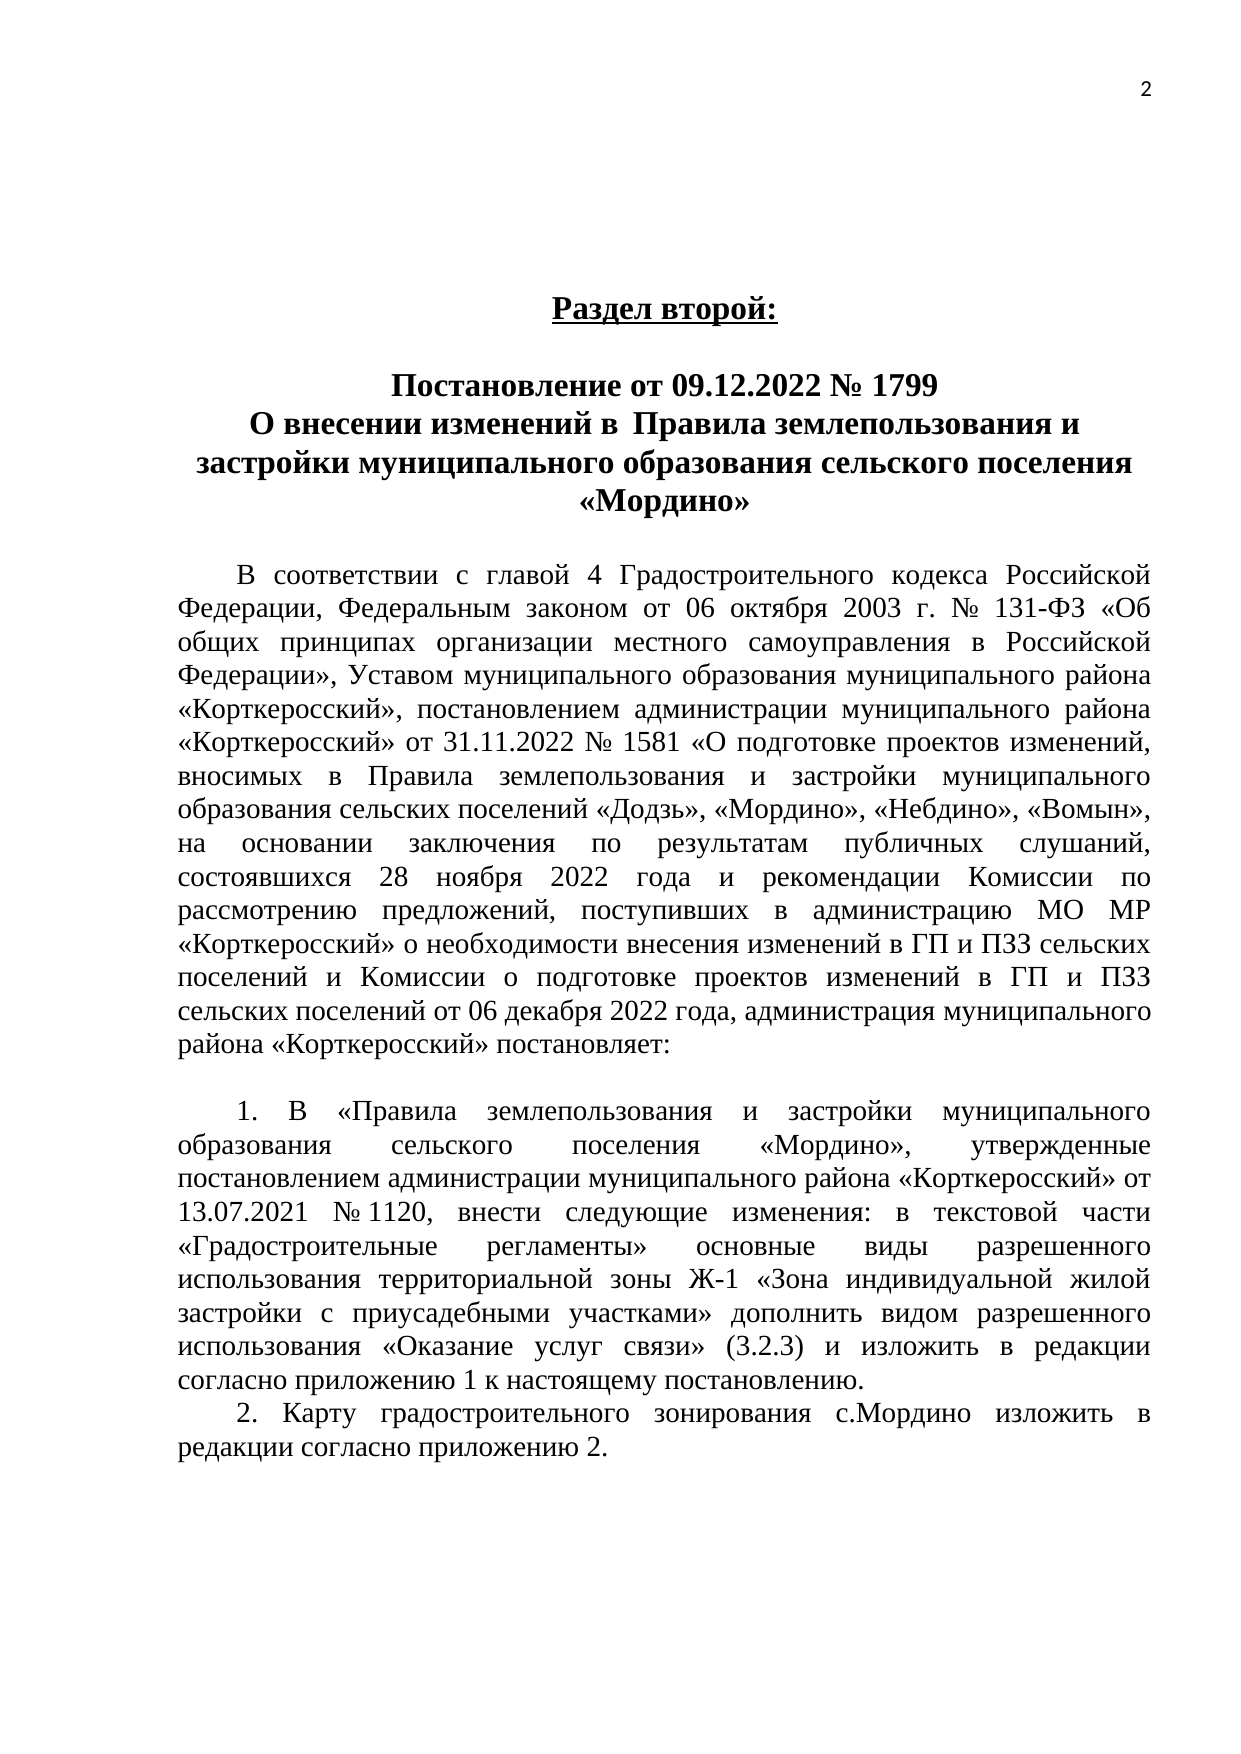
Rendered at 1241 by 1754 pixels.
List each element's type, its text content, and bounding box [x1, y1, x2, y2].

text В соответствии с главой 4 Градостроительного кодекса Российской Федерации, Федеральным законом от 06 октября 2003 г. № 131-ФЗ «Об общих принципах организации местного самоуправления в Российской Федерации», Уставом муниципального образования муниципального района «Корткеросский», постановлением администрации муниципального района «Корткеросский» от 31.11.2022 № 1581 «О подготовке проектов изменений, вносимых в Правила землепользования и застройки муниципального образования сельских поселений «Додзь», «Мордино», «Небдино», «Вомын», на основании заключения по результатам публичных слушаний, состоявшихся 28 ноября 2022 года и рекомендации Комиссии по рассмотрению предложений, поступивших в администрацию МО МР «Корткеросский» о необходимости внесения изменений в ГП и ПЗЗ сельских поселений и Комиссии о подготовке проектов изменений в ГП и ПЗЗ сельских поселений от 06 декабря 2022 года, администрация муниципального района «Корткеросский» постановляет: [177, 557, 1152, 1060]
text 2. Карту градостроительного зонирования с.Мордино изложить в редакции согласно приложению 2. [177, 1395, 1152, 1462]
text Раздел второй: [177, 288, 1152, 327]
text Постановление от 09.12.2022 № 1799 [177, 365, 1152, 403]
text 1. В «Правила землепользования и застройки муниципального образования сельского поселения «Мордино», утвержденные постановлением администрации муниципального района «Корткеросский» от 13.07.2021 № 1120, внести следующие изменения: в текстовой части «Градостроительные регламенты» основные виды разрешенного использования территориальной зоны Ж-1 «Зона индивидуальной жилой застройки с приусадебными участками» дополнить видом разрешенного использования «Оказание услуг связи» (3.2.3) и изложить в редакции согласно приложению 1 к настоящему постановлению. [177, 1093, 1152, 1395]
text О внесении изменений в Правила землепользования и застройки муниципального образования сельского поселения «Мордино» [177, 403, 1152, 518]
